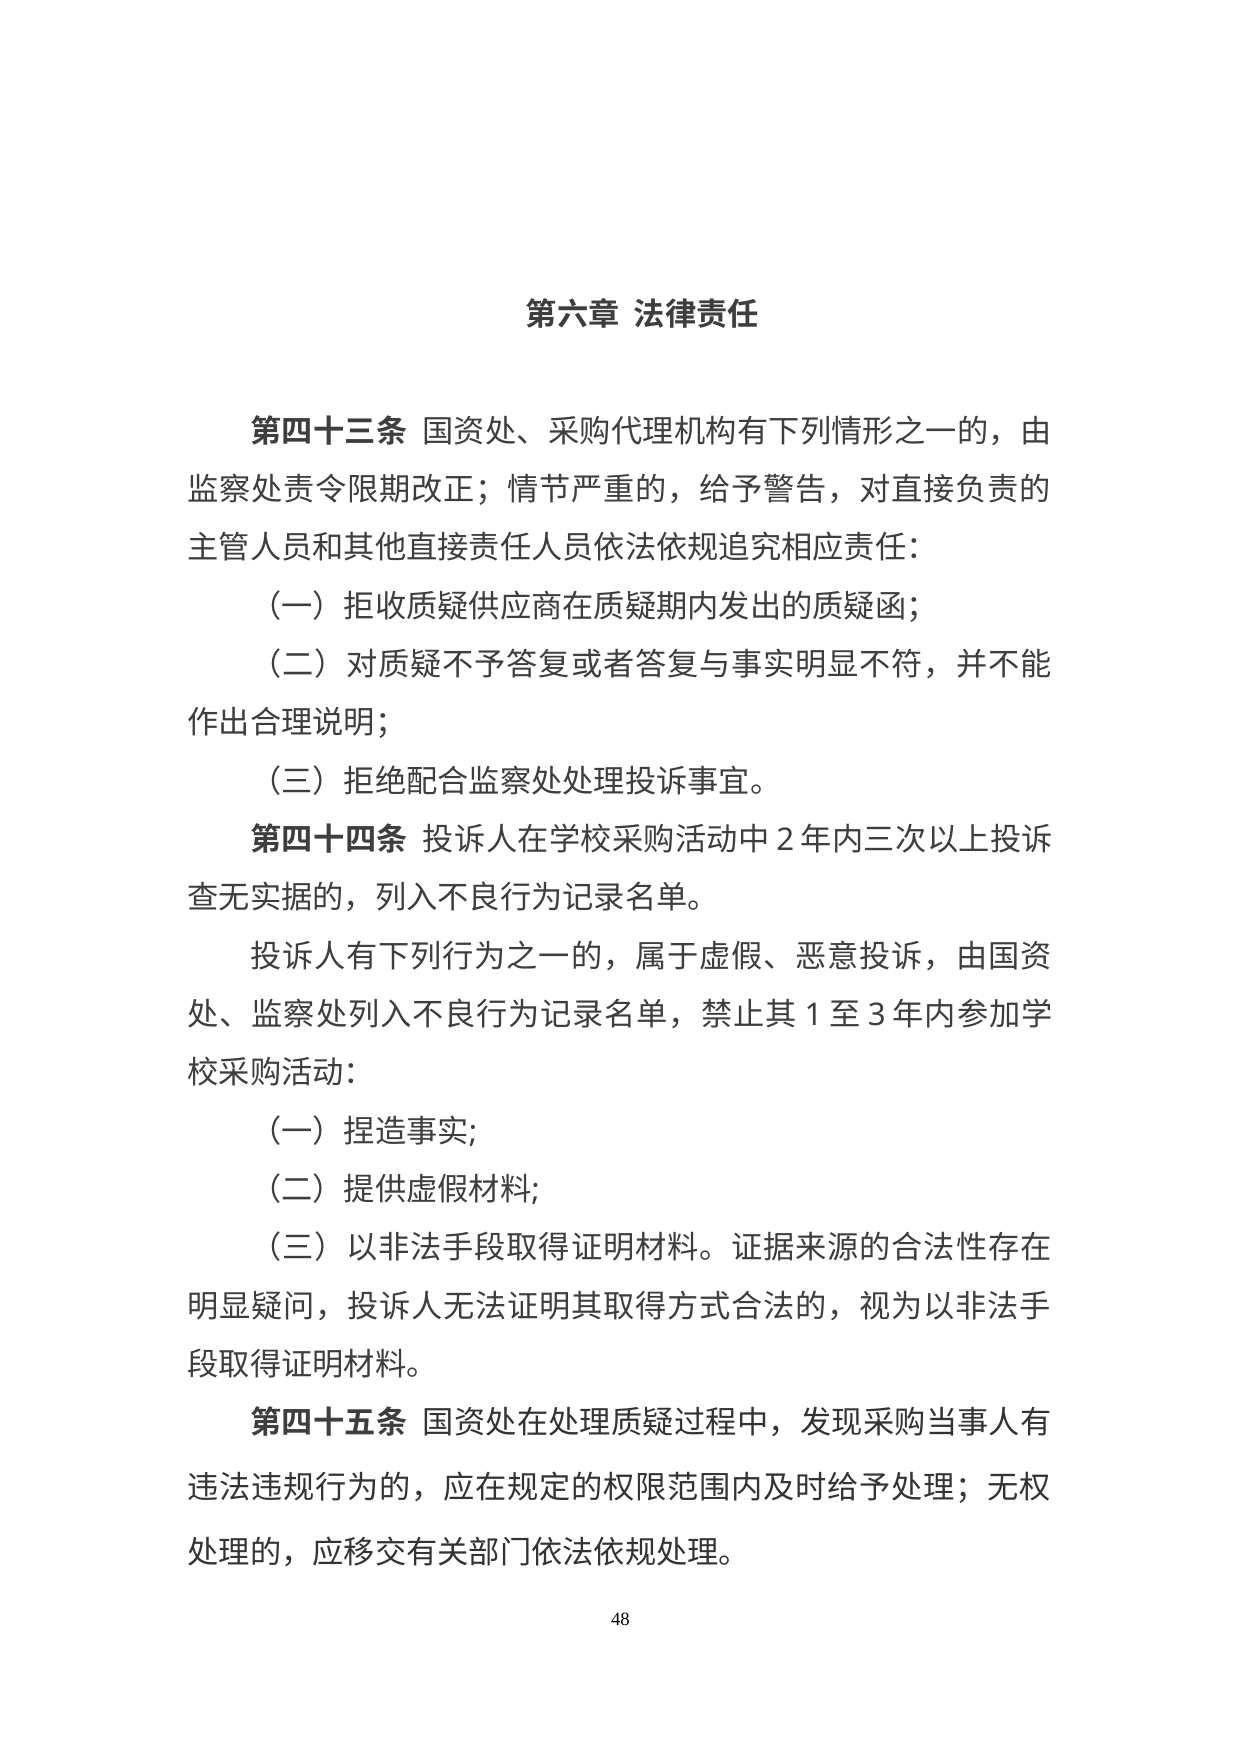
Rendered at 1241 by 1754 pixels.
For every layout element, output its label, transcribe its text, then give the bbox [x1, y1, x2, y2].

text （一）拒收质疑供应商在质疑期内发出的质疑函； [187, 570, 1053, 629]
text （三）以非法手段取得证明材料。证据来源的合法性存在明显疑问，投诉人无法证明其取得方式合法的，视为以非法手段取得证明材料。 [187, 1212, 1053, 1387]
text （二）对质疑不予答复或者答复与事实明显不符，并不能作出合理说明； [187, 629, 1053, 745]
text 第六章 法律责任 [187, 279, 1053, 337]
text 投诉人有下列行为之一的，属于虚假、恶意投诉，由国资处、监察处列入不良行为记录名单，禁止其1至3年内参加学校采购活动： [187, 920, 1053, 1095]
text （三）拒绝配合监察处处理投诉事宜。 [187, 745, 1053, 804]
text （一）捏造事实; [187, 1095, 1053, 1154]
text 第四十五条 国资处在处理质疑过程中，发现采购当事人有违法违规行为的，应在规定的权限范围内及时给予处理；无权处理的，应移交有关部门依法依规处理。 [187, 1387, 1053, 1582]
text 第四十四条 投诉人在学校采购活动中2年内三次以上投诉查无实据的，列入不良行为记录名单。 [187, 804, 1053, 920]
text 第四十三条 国资处、采购代理机构有下列情形之一的，由监察处责令限期改正；情节严重的，给予警告，对直接负责的主管人员和其他直接责任人员依法依规追究相应责任： [187, 395, 1053, 570]
text （二）提供虚假材料; [187, 1154, 1053, 1212]
